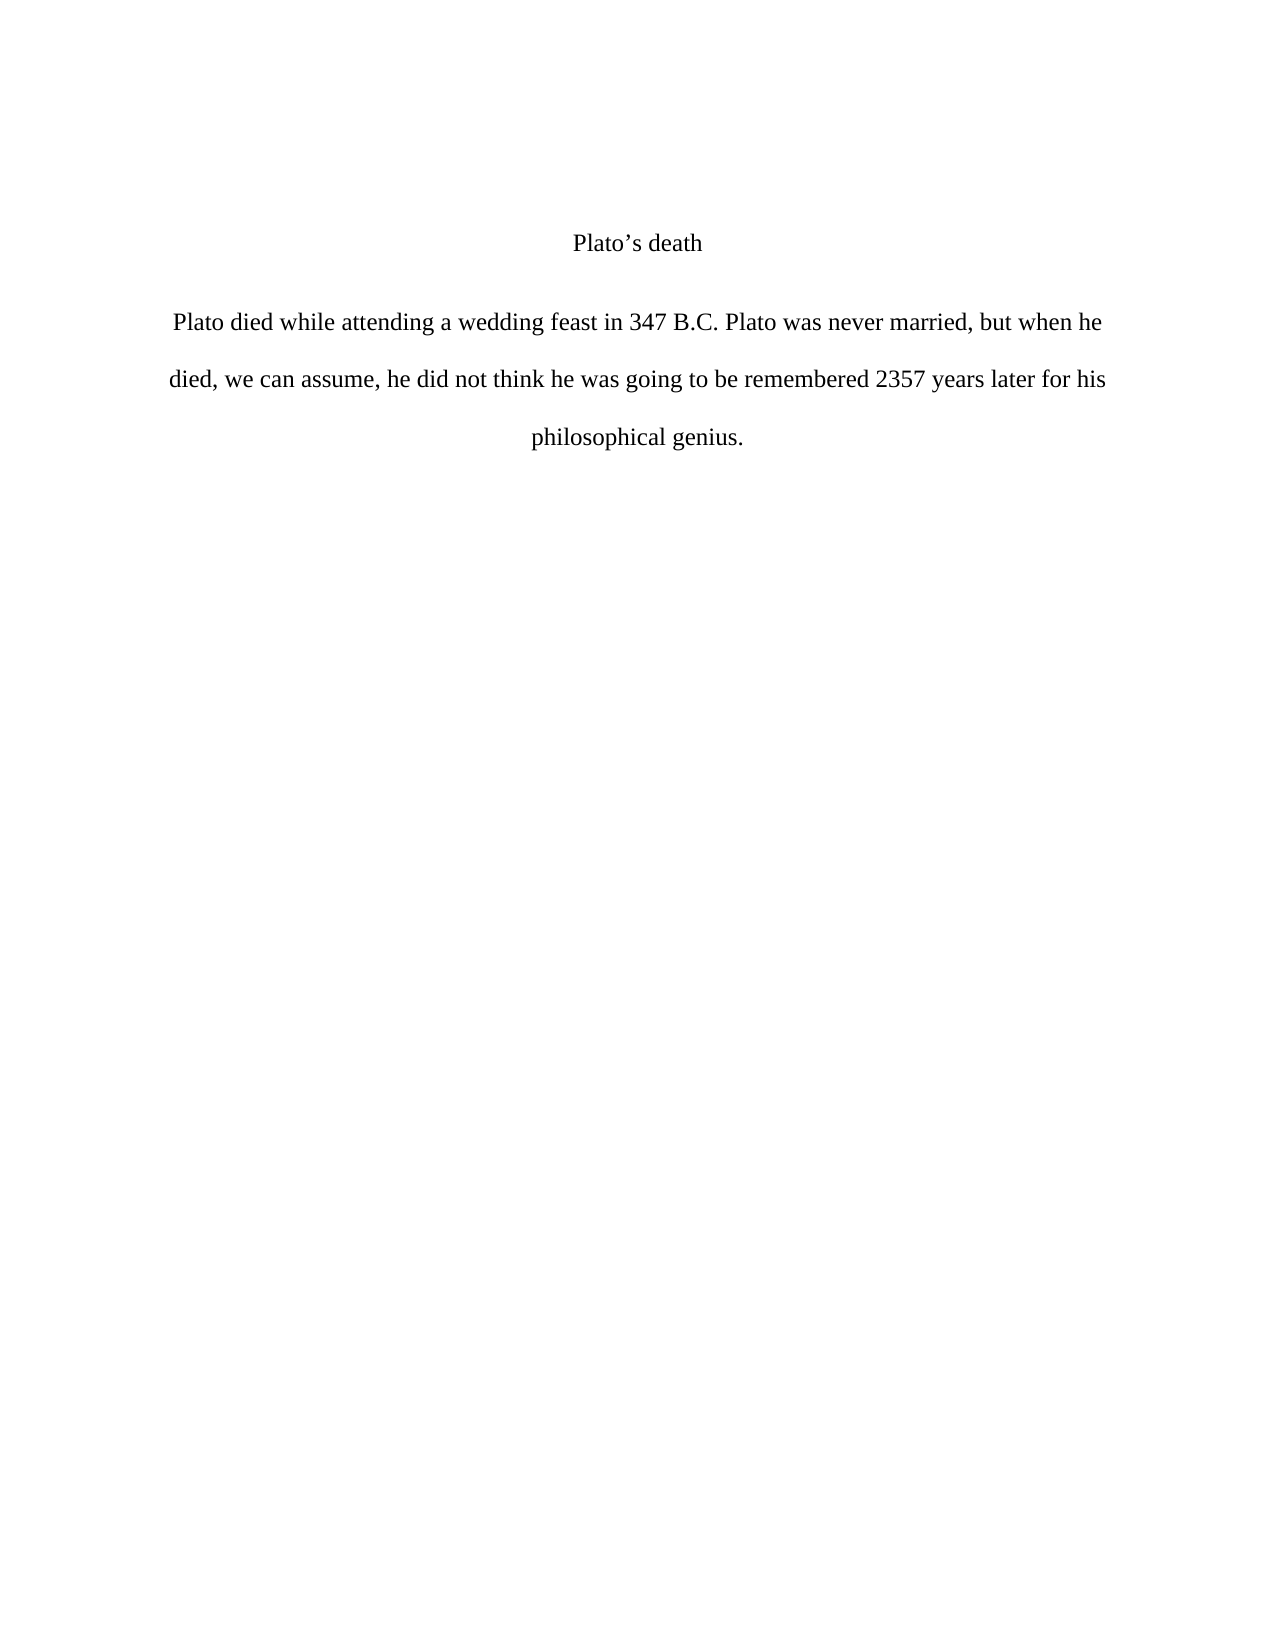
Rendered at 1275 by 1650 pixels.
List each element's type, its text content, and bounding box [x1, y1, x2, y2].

text Plato’s death [150, 228, 1125, 257]
text Plato died while attending a wedding feast in 347 B.C. Plato was never married, but when he died, we can assume, he did not think he was going to be remembered 2357 years later for his philosophical genius. [150, 307, 1125, 450]
